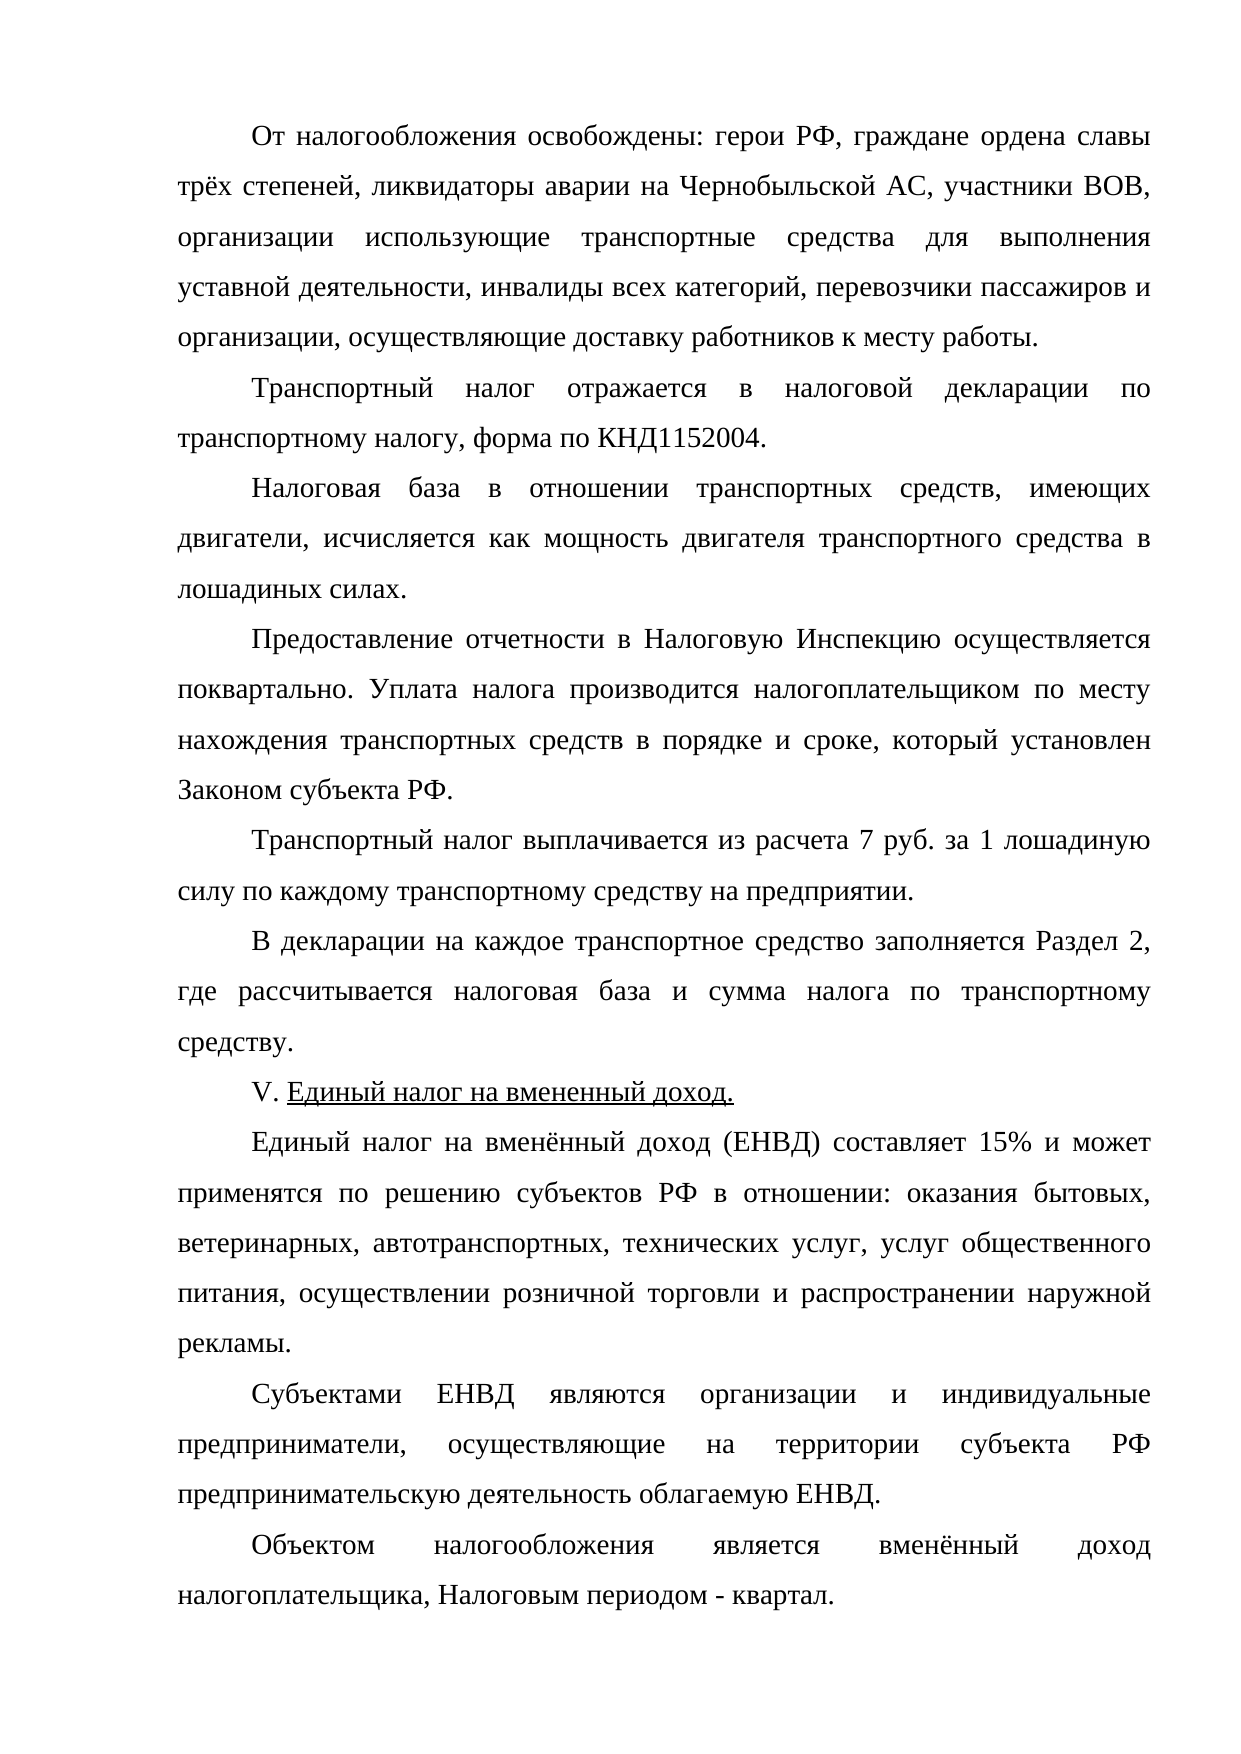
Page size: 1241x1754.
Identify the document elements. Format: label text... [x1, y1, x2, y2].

text Единый налог на вменённый доход (ЕНВД) составляет 15% и может применятся по решению субъектов РФ в отношении: оказания бытовых, ветеринарных, автотранспортных, технических услуг, услуг общественного питания, осуществлении розничной торговли и распространении наружной рекламы. [177, 1124, 1152, 1359]
text В декларации на каждое транспортное средство заполняется Раздел 2, где рассчитывается налоговая база и сумма налога по транспортному средству. [177, 923, 1152, 1057]
text V. Единый налог на вмененный доход. [177, 1074, 1152, 1108]
text Предоставление отчетности в Налоговую Инспекцию осуществляется поквартально. Уплата налога производится налогоплательщиком по месту нахождения транспортных средств в порядке и сроке, который установлен Законом субъекта РФ. [177, 621, 1152, 806]
text Субъектами ЕНВД являются организации и индивидуальные предприниматели, осуществляющие на территории субъекта РФ предпринимательскую деятельность облагаемую ЕНВД. [177, 1376, 1152, 1510]
text Объектом налогообложения является вменённый доход налогоплательщика, Налоговым периодом - квартал. [177, 1527, 1152, 1611]
text Налоговая база в отношении транспортных средств, имеющих двигатели, исчисляется как мощность двигателя транспортного средства в лошадиных силах. [177, 470, 1152, 604]
text Транспортный налог выплачивается из расчета 7 руб. за 1 лошадиную силу по каждому транспортному средству на предприятии. [177, 822, 1152, 906]
text От налогообложения освобождены: герои РФ, граждане ордена славы трёх степеней, ликвидаторы аварии на Чернобыльской АС, участники ВОВ, организации использующие транспортные средства для выполнения уставной деятельности, инвалиды всех категорий, перевозчики пассажиров и организации, осуществляющие доставку работников к месту работы. [177, 118, 1152, 353]
text Транспортный налог отражается в налоговой декларации по транспортному налогу, форма по КНД1152004. [177, 370, 1152, 453]
